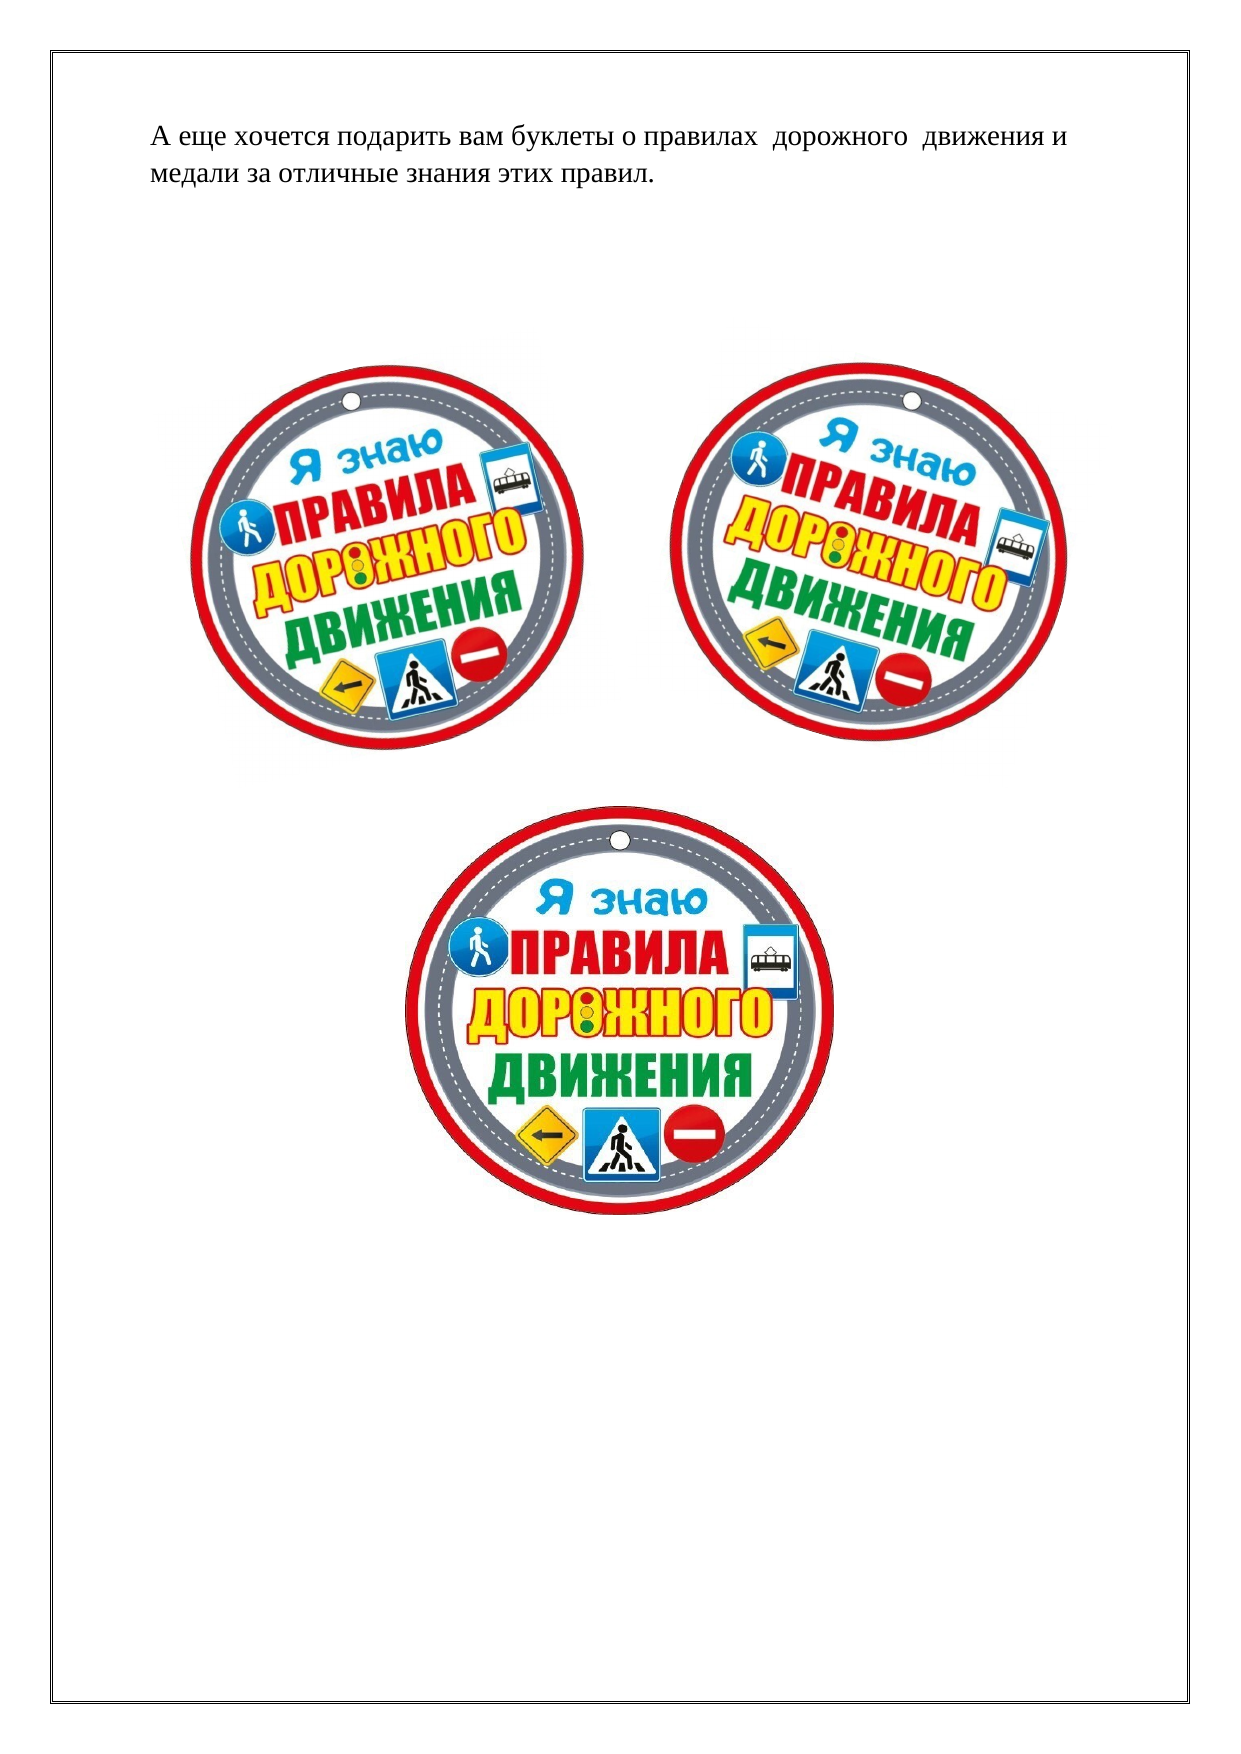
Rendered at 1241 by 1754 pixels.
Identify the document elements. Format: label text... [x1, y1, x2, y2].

picture [153, 327, 620, 788]
text А еще хочется подарить вам буклеты о правилах дорожного движения и медали за отличные знания этих правил. [150, 118, 1152, 188]
picture [625, 316, 1111, 787]
picture [405, 806, 834, 1215]
